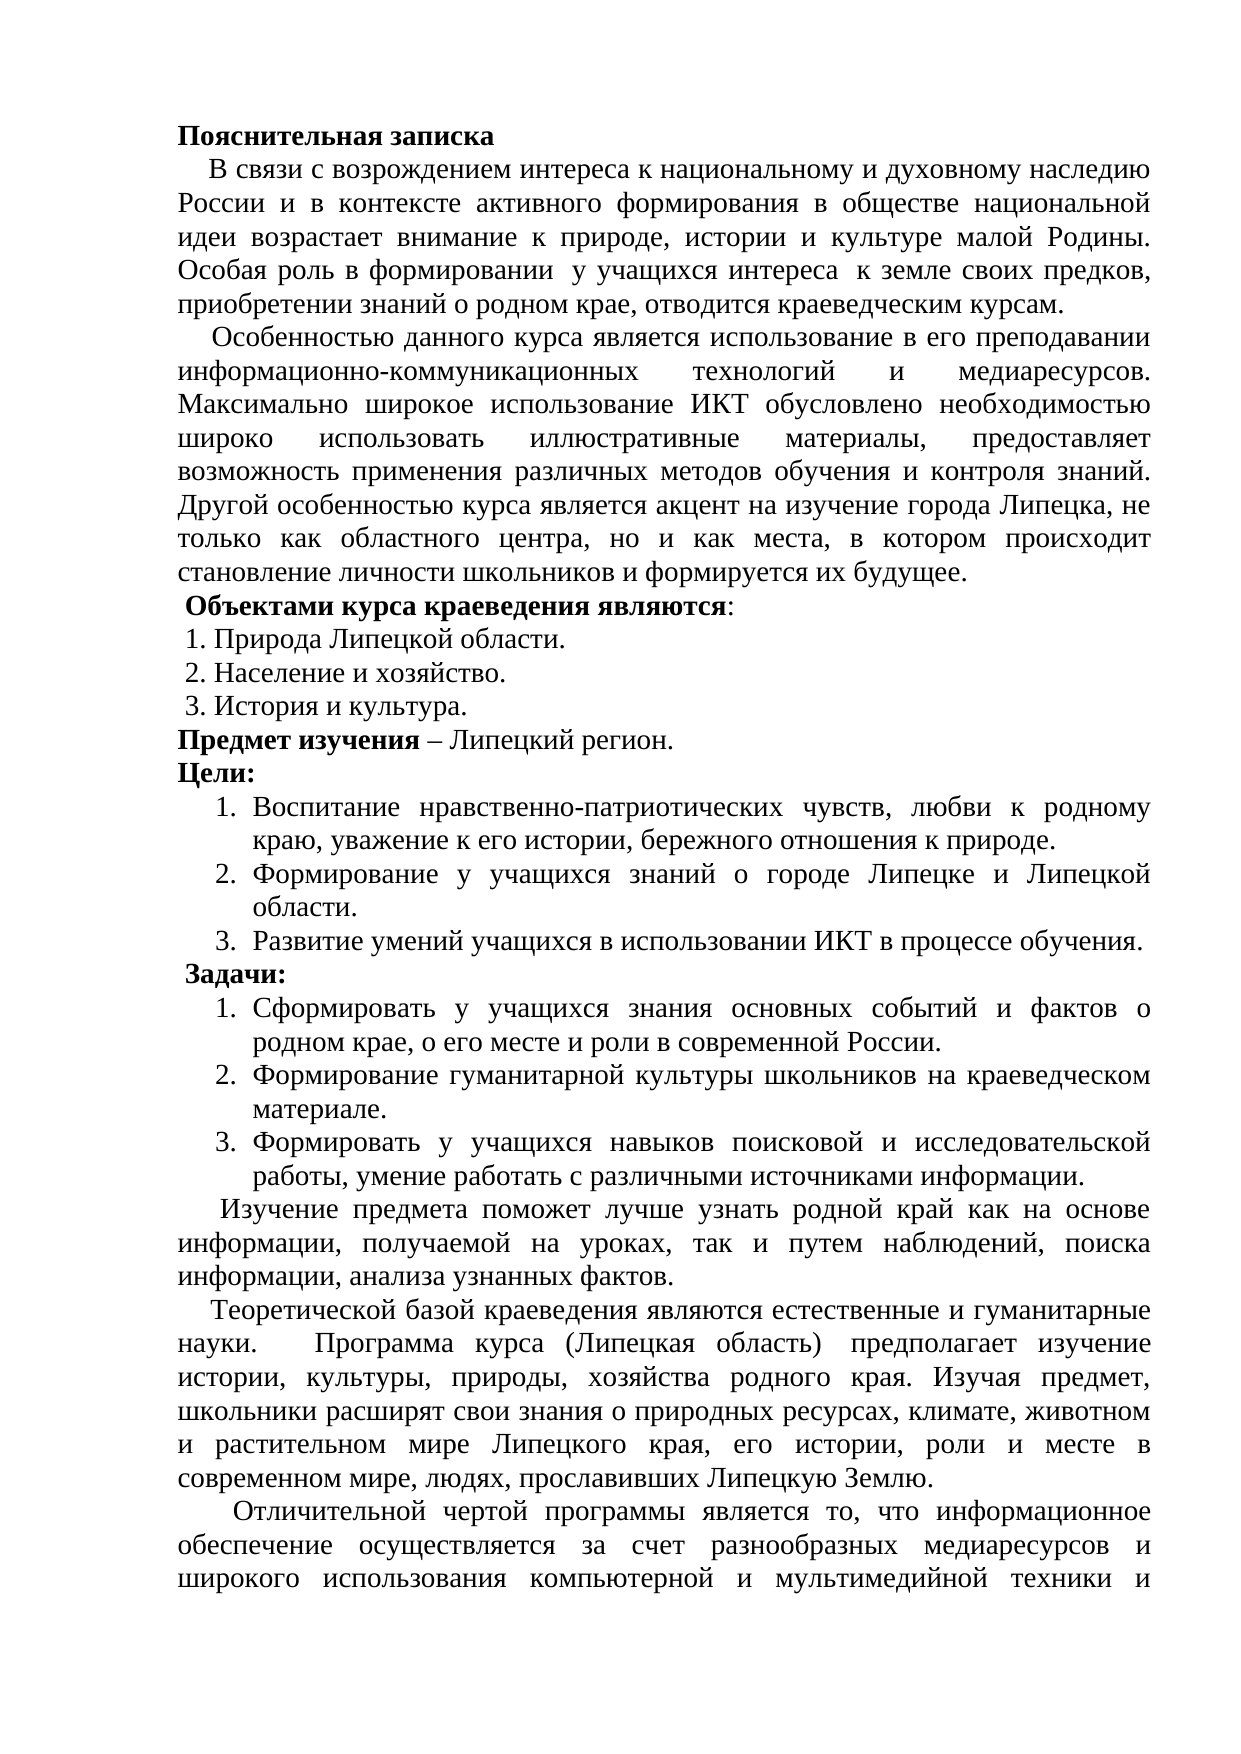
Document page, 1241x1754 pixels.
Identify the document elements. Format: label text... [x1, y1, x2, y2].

text Теоретической базой краеведения являются естественные и гуманитарные науки. Программа курса (Липецкая область) предполагает изучение истории, культуры, природы, хозяйства родного края. Изучая предмет, школьники расширят свои знания о природных ресурсах, климате, животном и растительном мире Липецкого края, его истории, роли и месте в современном мире, людях, прославивших Липецкую Землю. [177, 1292, 1152, 1493]
text 1. Природа Липецкой области. [177, 621, 1152, 655]
text Изучение предмета поможет лучше узнать родной край как на основе информации, получаемой на уроках, так и путем наблюдений, поиска информации, анализа узнанных фактов. [177, 1191, 1152, 1292]
list Воспитание нравственно-патриотических чувств, любви к родному краю, уважение к его истории, бережного отношения к природе. [215, 789, 1152, 856]
text Пояснительная записка [177, 118, 1152, 152]
text Предмет изучения – Липецкий регион. [177, 722, 1152, 755]
list Сформировать у учащихся знания основных событий и фактов о родном крае, о его месте и роли в современной России. [215, 990, 1152, 1057]
text Объектами курса краеведения являются: [177, 588, 1152, 621]
text 3. История и культура. [177, 688, 1152, 722]
list Развитие умений учащихся в использовании ИКТ в процессе обучения. [215, 923, 1152, 957]
list Формирование гуманитарной культуры школьников на краеведческом материале. [215, 1057, 1152, 1124]
text Задачи: [177, 957, 1152, 990]
text В связи с возрождением интереса к национальному и духовному наследию России и в контексте активного формирования в обществе национальной идеи возрастает внимание к природе, истории и культуре малой Родины. Особая роль в формировании у учащихся интереса к земле своих предков, приобретении знаний о родном крае, отводится краеведческим курсам. [177, 152, 1152, 319]
list Формировать у учащихся навыков поисковой и исследовательской работы, умение работать с различными источниками информации. [215, 1124, 1152, 1191]
list Формирование у учащихся знаний о городе Липецке и Липецкой области. [215, 856, 1152, 923]
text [177, 1493, 1152, 1594]
text Цели: [177, 755, 1152, 789]
text Особенностью данного курса является использование в его преподавании информационно-коммуникационных технологий и медиаресурсов. Максимально широкое использование ИКТ обусловлено необходимостью широко использовать иллюстративные материалы, предоставляет возможность применения различных методов обучения и контроля знаний. Другой особенностью курса является акцент на изучение города Липецка, не только как областного центра, но и как места, в котором происходит становление личности школьников и формируется их будущее. [177, 319, 1152, 588]
text 2. Население и хозяйство. [177, 655, 1152, 688]
